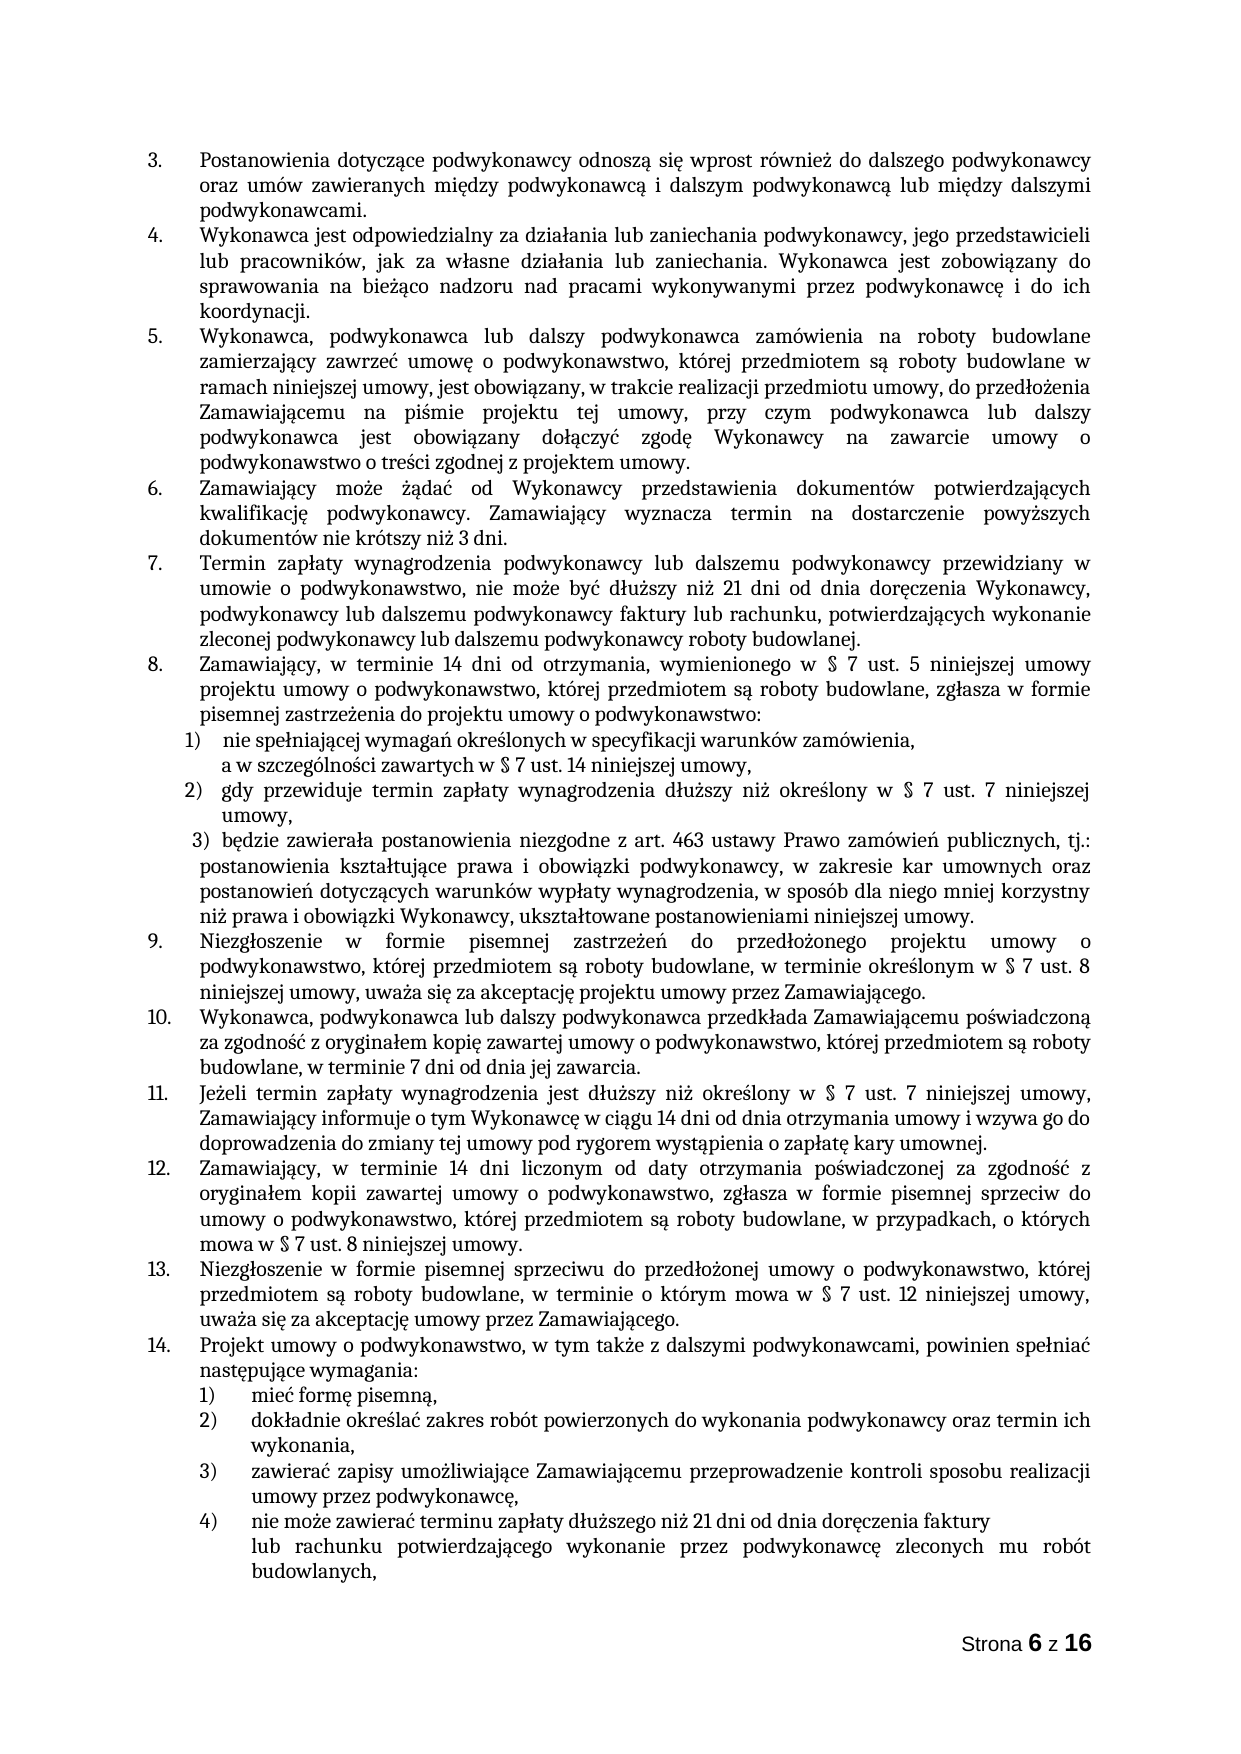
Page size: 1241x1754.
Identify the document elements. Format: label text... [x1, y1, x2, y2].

list 5. Wykonawca, podwykonawca lub dalszy podwykonawca zamówienia na roboty budowlane zamierzający zawrzeć umowę o podwykonawstwo, której przedmiotem są roboty budowlane w ramach niniejszej umowy, jest obowiązany, w trakcie realizacji przedmiotu umowy, do przedłożenia Zamawiającemu na piśmie projektu tej umowy, przy czym podwykonawca lub dalszy podwykonawca jest obowiązany dołączyć zgodę Wykonawcy na zawarcie umowy o podwykonawstwo o treści zgodnej z projektem umowy. [148, 324, 1092, 475]
list 3. Postanowienia dotyczące podwykonawcy odnoszą się wprost również do dalszego podwykonawcy oraz umów zawieranych między podwykonawcą i dalszym podwykonawcą lub między dalszymi podwykonawcami. [148, 148, 1092, 223]
list 3) będzie zawierała postanowienia niezgodne z art. 463 ustawy Prawo zamówień publicznych, tj.: postanowienia kształtujące prawa i obowiązki podwykonawcy, w zakresie kar umownych oraz postanowień dotyczących warunków wypłaty wynagrodzenia, w sposób dla niego mniej korzystny niż prawa i obowiązki Wykonawcy, ukształtowane postanowieniami niniejszej umowy. [192, 828, 1092, 929]
list 7. Termin zapłaty wynagrodzenia podwykonawcy lub dalszemu podwykonawcy przewidziany w umowie o podwykonawstwo, nie może być dłuższy niż 21 dni od dnia doręczenia Wykonawcy, podwykonawcy lub dalszemu podwykonawcy faktury lub rachunku, potwierdzających wykonanie zleconej podwykonawcy lub dalszemu podwykonawcy roboty budowlanej. [148, 551, 1092, 652]
list 10. Wykonawca, podwykonawca lub dalszy podwykonawca przedkłada Zamawiającemu poświadczoną za zgodność z oryginałem kopię zawartej umowy o podwykonawstwo, której przedmiotem są roboty budowlane, w terminie 7 dni od dnia jej zawarcia. [148, 1005, 1092, 1080]
list 8. Zamawiający, w terminie 14 dni od otrzymania, wymienionego w § 7 ust. 5 niniejszej umowy projektu umowy o podwykonawstwo, której przedmiotem są roboty budowlane, zgłasza w formie pisemnej zastrzeżenia do projektu umowy o podwykonawstwo: [148, 652, 1092, 727]
list 4) nie może zawierać terminu zapłaty dłuższego niż 21 dni od dnia doręczenia faktury [199, 1509, 1092, 1534]
list 13. Niezgłoszenie w formie pisemnej sprzeciwu do przedłożonej umowy o podwykonawstwo, której przedmiotem są roboty budowlane, w terminie o którym mowa w § 7 ust. 12 niniejszej umowy, uważa się za akceptację umowy przez Zamawiającego. [148, 1257, 1092, 1332]
list 11. Jeżeli termin zapłaty wynagrodzenia jest dłuższy niż określony w § 7 ust. 7 niniejszej umowy, Zamawiający informuje o tym Wykonawcę w ciągu 14 dni od dnia otrzymania umowy i wzywa go do doprowadzenia do zmiany tej umowy pod rygorem wystąpienia o zapłatę kary umownej. [148, 1080, 1092, 1156]
list 9. Niezgłoszenie w formie pisemnej zastrzeżeń do przedłożonego projektu umowy o podwykonawstwo, której przedmiotem są roboty budowlane, w terminie określonym w § 7 ust. 8 niniejszej umowy, uważa się za akceptację projektu umowy przez Zamawiającego. [148, 929, 1092, 1005]
list 3) zawierać zapisy umożliwiające Zamawiającemu przeprowadzenie kontroli sposobu realizacji umowy przez podwykonawcę, [199, 1458, 1092, 1509]
list 12. Zamawiający, w terminie 14 dni liczonym od daty otrzymania poświadczonej za zgodność z oryginałem kopii zawartej umowy o podwykonawstwo, zgłasza w formie pisemnej sprzeciw do umowy o podwykonawstwo, której przedmiotem są roboty budowlane, w przypadkach, o których mowa w § 7 ust. 8 niniejszej umowy. [148, 1156, 1092, 1257]
list 6. Zamawiający może żądać od Wykonawcy przedstawienia dokumentów potwierdzających kwalifikację podwykonawcy. Zamawiający wyznacza termin na dostarczenie powyższych dokumentów nie krótszy niż 3 dni. [148, 475, 1092, 551]
list 4. Wykonawca jest odpowiedzialny za działania lub zaniechania podwykonawcy, jego przedstawicieli lub pracowników, jak za własne działania lub zaniechania. Wykonawca jest zobowiązany do sprawowania na bieżąco nadzoru nad pracami wykonywanymi przez podwykonawcę i do ich koordynacji. [148, 223, 1092, 324]
list 1) mieć formę pisemną, [199, 1383, 1092, 1408]
list 2) dokładnie określać zakres robót powierzonych do wykonania podwykonawcy oraz termin ich wykonania, [199, 1408, 1092, 1458]
list a w szczególności zawartych w § 7 ust. 14 niniejszej umowy, [199, 753, 1092, 778]
list 14. Projekt umowy o podwykonawstwo, w tym także z dalszymi podwykonawcami, powinien spełniać następujące wymagania: [148, 1332, 1092, 1383]
list 2) gdy przewiduje termin zapłaty wynagrodzenia dłuższy niż określony w § 7 ust. 7 niniejszej umowy, [184, 778, 1092, 828]
list lub rachunku potwierdzającego wykonanie przez podwykonawcę zleconych mu robót budowlanych, [251, 1534, 1092, 1584]
list nie spełniającej wymagań określonych w specyfikacji warunków zamówienia, [185, 727, 1092, 753]
